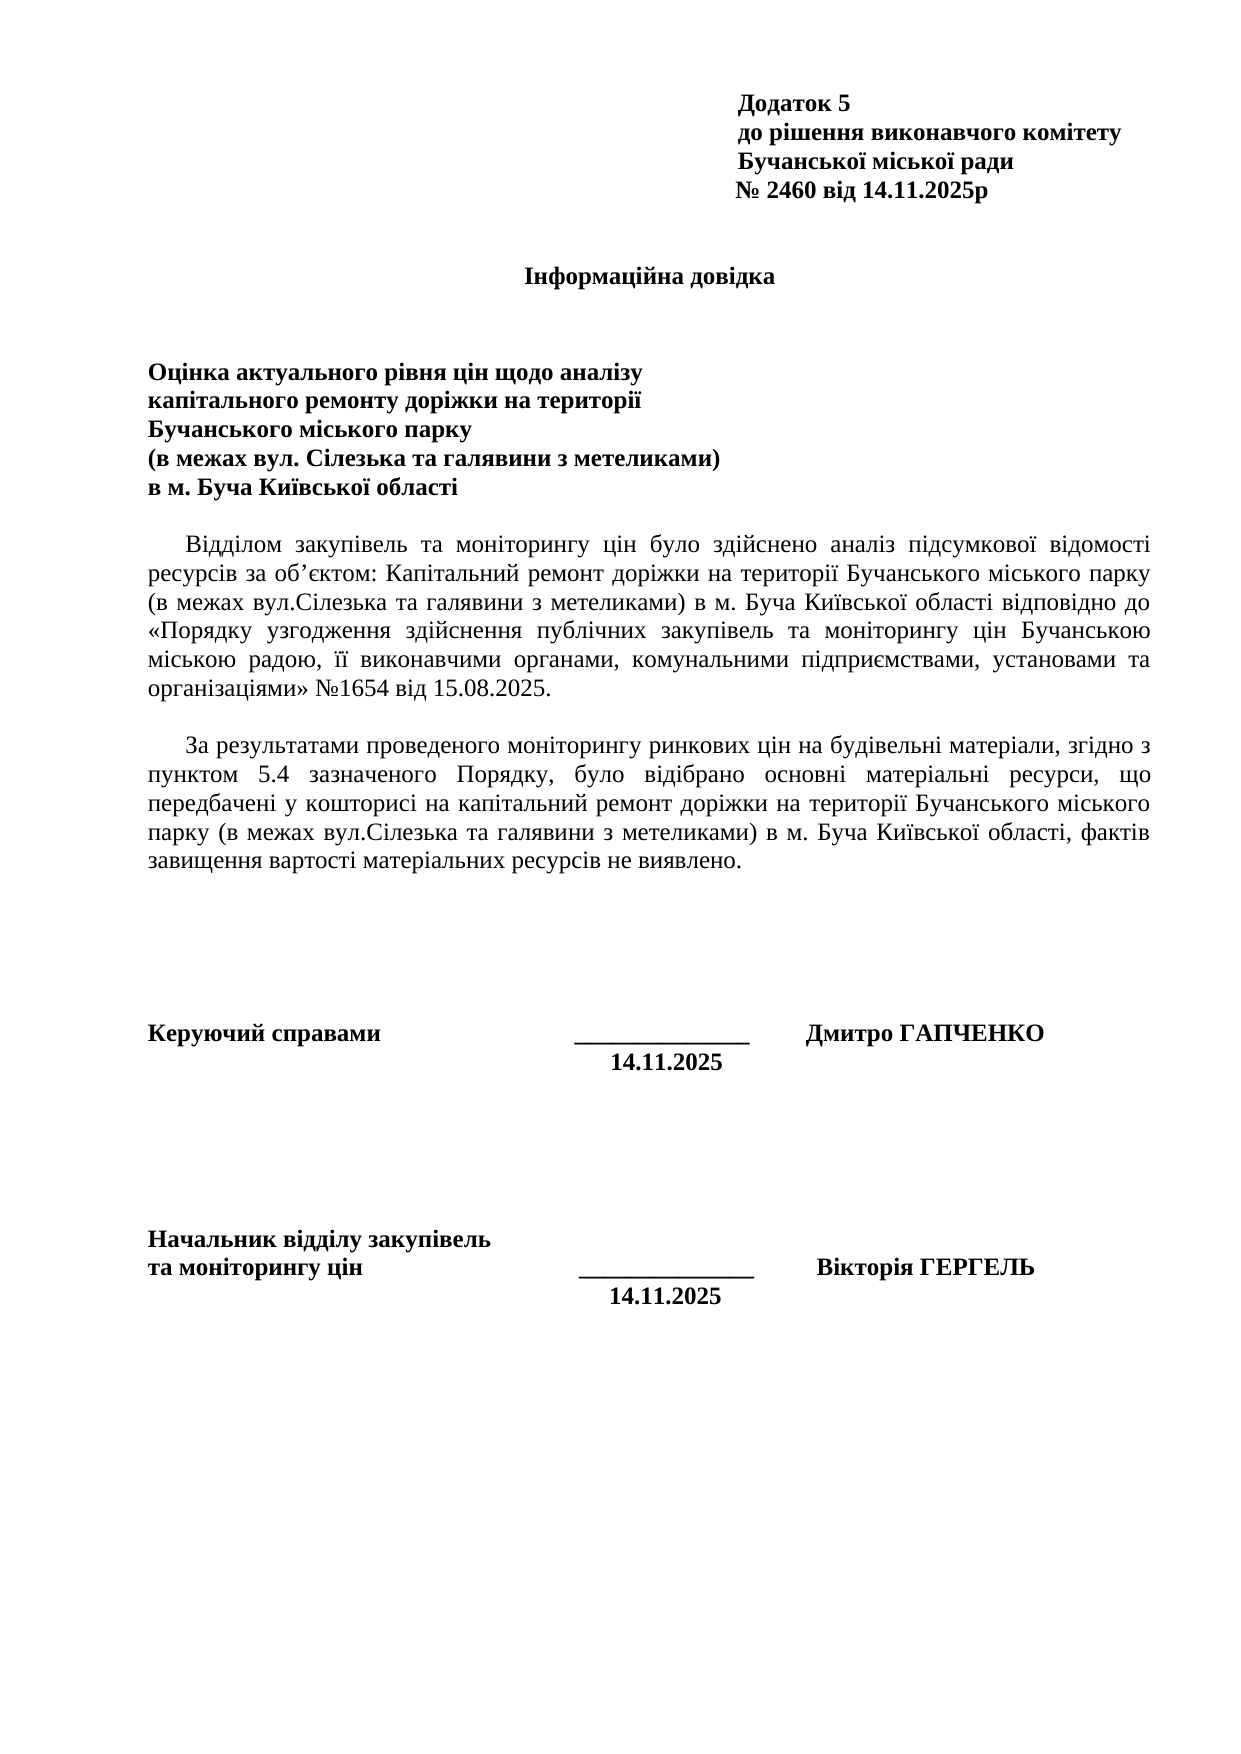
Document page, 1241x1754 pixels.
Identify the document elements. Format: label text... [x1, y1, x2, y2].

text та моніторингу цін ______________ Вікторія ГЕРГЕЛЬ [148, 1252, 1152, 1281]
text Відділом закупівель та моніторингу цін було здійснено аналіз підсумкової відомості ресурсів за об’єктом: Капітальний ремонт доріжки на території Бучанського міського парку (в межах вул.Сілезька та галявини з метеликами) в м. Буча Київської області відповідно до «Порядку узгодження здійснення публічних закупівель та моніторингу цін Бучанською міською радою, її виконавчими органами, комунальними підприємствами, установами та організаціями» №1654 від 15.08.2025. [148, 529, 1152, 702]
text Начальник відділу закупівель [148, 1224, 1152, 1252]
text Керуючий справами ______________ Дмитро ГАПЧЕНКО [148, 1018, 1152, 1047]
text № 2460 від 14.11.2025р [148, 175, 1152, 203]
text Бучанського міського парку [148, 414, 1152, 443]
text Інформаційна довідка [148, 261, 1152, 290]
text до рішення виконавчого комітету [664, 117, 1152, 146]
text Додаток 5 [664, 88, 1152, 117]
text 14.11.2025 [148, 1281, 1152, 1310]
text капітального ремонту доріжки на території [148, 386, 1152, 414]
text (в межах вул. Сілезька та галявини з метеликами) [148, 443, 1152, 472]
text в м. Буча Київської області [148, 472, 1152, 501]
text За результатами проведеного моніторингу ринкових цін на будівельні матеріали, згідно з пунктом 5.4 зазначеного Порядку, було відібрано основні матеріальні ресурси, що передбачені у кошторисі на капітальний ремонт доріжки на території Бучанського міського парку (в межах вул.Сілезька та галявини з метеликами) в м. Буча Київської області, фактів завищення вартості матеріальних ресурсів не виявлено. [148, 731, 1152, 874]
text Бучанської міської ради [664, 146, 1152, 175]
text 14.11.2025 [148, 1047, 1152, 1076]
text Оцінка актуального рівня цін щодо аналізу [148, 357, 1152, 386]
